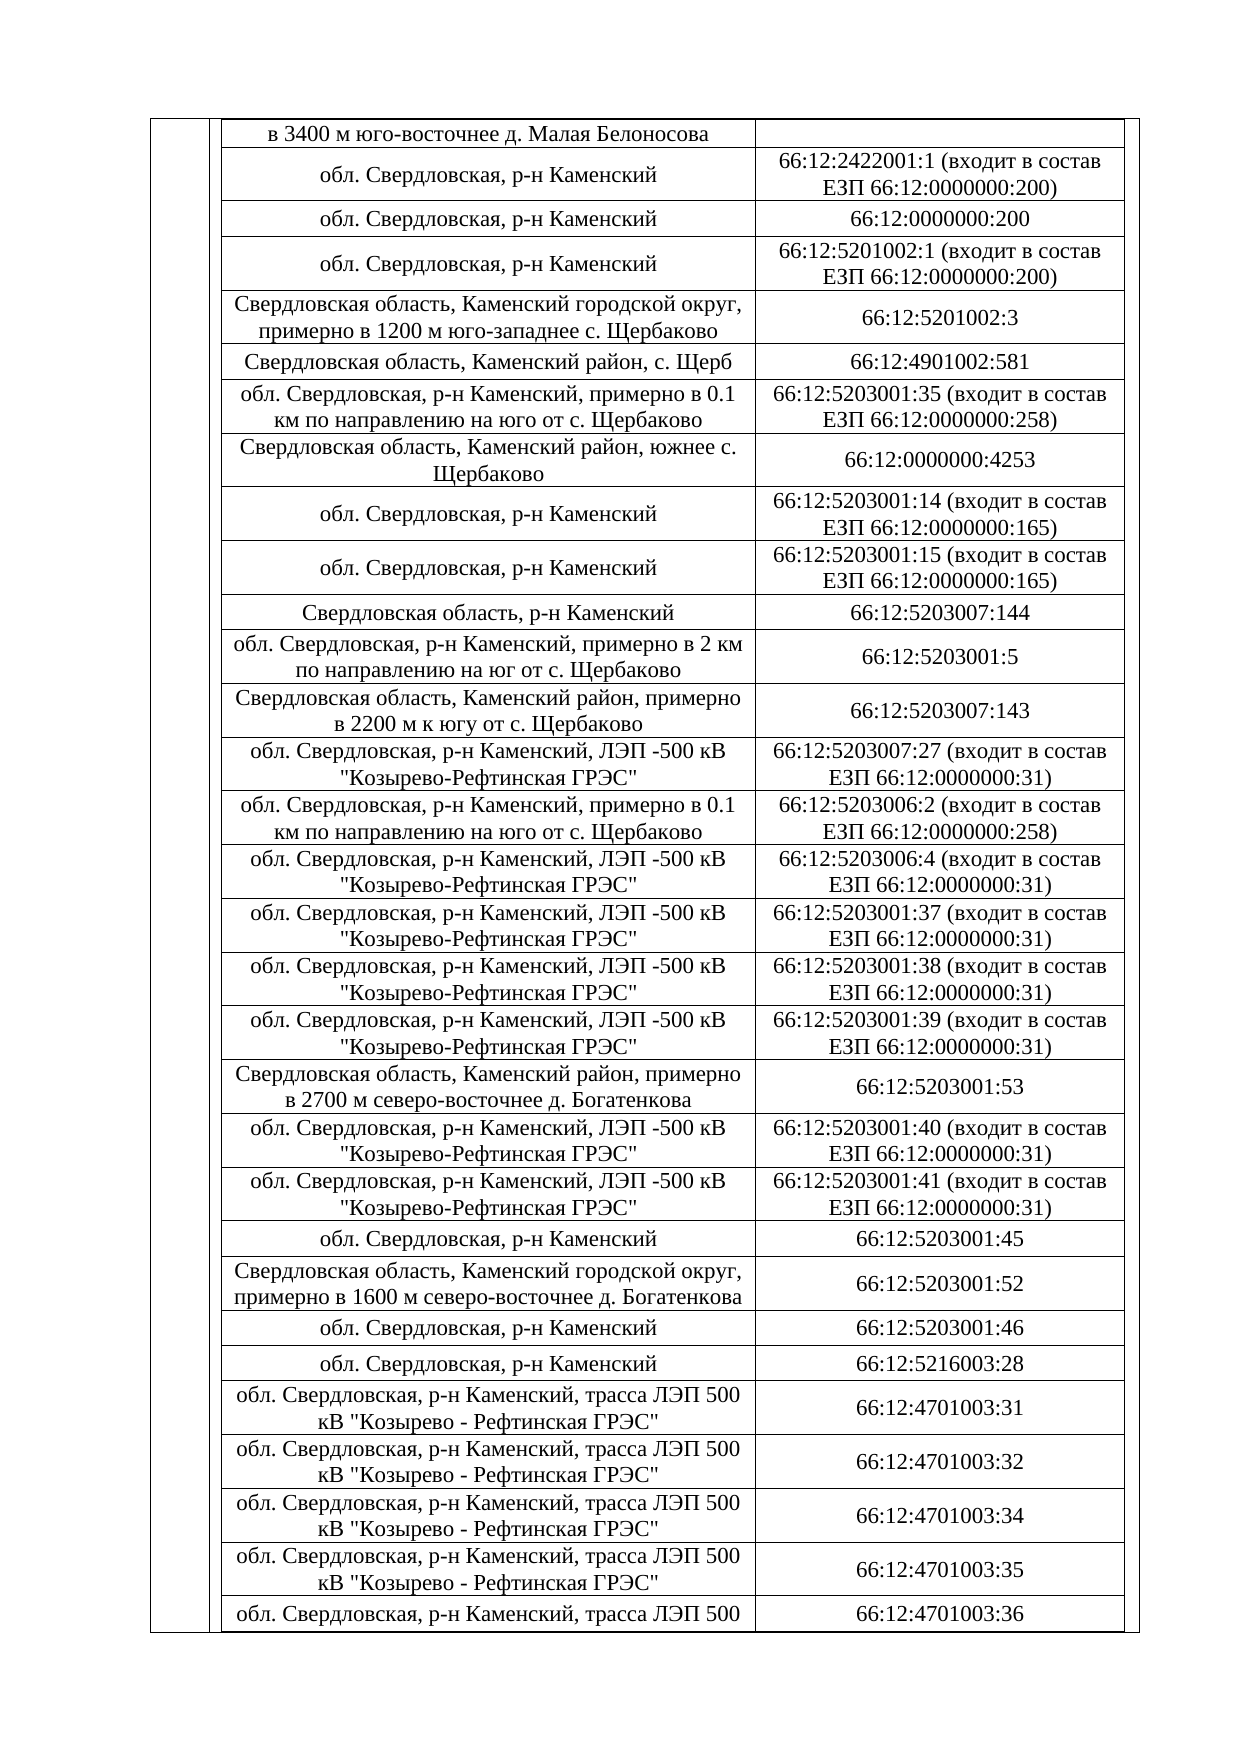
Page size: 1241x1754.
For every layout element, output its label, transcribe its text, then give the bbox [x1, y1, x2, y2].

table_cell [756, 1435, 1124, 1488]
table_cell [756, 201, 1124, 236]
table_cell [756, 344, 1124, 379]
table_cell [756, 148, 1124, 200]
table_cell [222, 1596, 755, 1631]
table_cell [756, 1543, 1124, 1595]
table_cell [756, 1596, 1124, 1631]
table_cell [222, 1311, 755, 1345]
table_cell [756, 541, 1124, 594]
table_cell [222, 1346, 755, 1380]
table_cell [222, 1543, 755, 1595]
table_cell [756, 380, 1124, 433]
table_cell [222, 1060, 755, 1113]
table_cell [222, 434, 755, 486]
table_cell [222, 1168, 755, 1220]
table_cell [756, 1168, 1124, 1220]
table_cell [222, 1489, 755, 1542]
table_cell [222, 120, 755, 147]
table_cell [756, 791, 1124, 844]
table_cell [222, 630, 755, 683]
table_cell [222, 487, 755, 540]
table_cell [222, 237, 755, 290]
table_cell [756, 1114, 1124, 1167]
table_cell [756, 1311, 1124, 1345]
table_cell [222, 1221, 755, 1256]
table_cell [756, 120, 1124, 147]
table_cell [222, 1114, 755, 1167]
table_cell [210, 119, 221, 1632]
table_cell [756, 595, 1124, 629]
table_cell [222, 1381, 755, 1434]
table_cell [222, 684, 755, 737]
table_cell [222, 899, 755, 952]
table_cell [1125, 119, 1139, 1632]
table_cell [222, 148, 755, 200]
table_cell [756, 1489, 1124, 1542]
table_cell [222, 845, 755, 898]
table_cell [222, 738, 755, 790]
table_cell [222, 344, 755, 379]
table_cell [756, 237, 1124, 290]
table_cell [756, 738, 1124, 790]
table_cell [222, 541, 755, 594]
table_cell [756, 487, 1124, 540]
table_cell [756, 1257, 1124, 1310]
table_cell [222, 953, 755, 1005]
table_cell [756, 1346, 1124, 1380]
table_cell [222, 1435, 755, 1488]
table_cell [222, 1257, 755, 1310]
table_cell [756, 845, 1124, 898]
table_cell [756, 1060, 1124, 1113]
table_cell [756, 1381, 1124, 1434]
table_cell [222, 791, 755, 844]
table_cell [222, 595, 755, 629]
table_cell [756, 899, 1124, 952]
table_cell [222, 1006, 755, 1059]
table_cell [756, 1006, 1124, 1059]
table_cell [756, 630, 1124, 683]
table_cell [756, 434, 1124, 486]
table_cell [756, 953, 1124, 1005]
table_cell [222, 201, 755, 236]
table_cell [756, 684, 1124, 737]
table_cell 3 [151, 119, 209, 1632]
table_cell [756, 291, 1124, 343]
table_cell [756, 1221, 1124, 1256]
table_cell [222, 291, 755, 343]
table_cell [222, 380, 755, 433]
